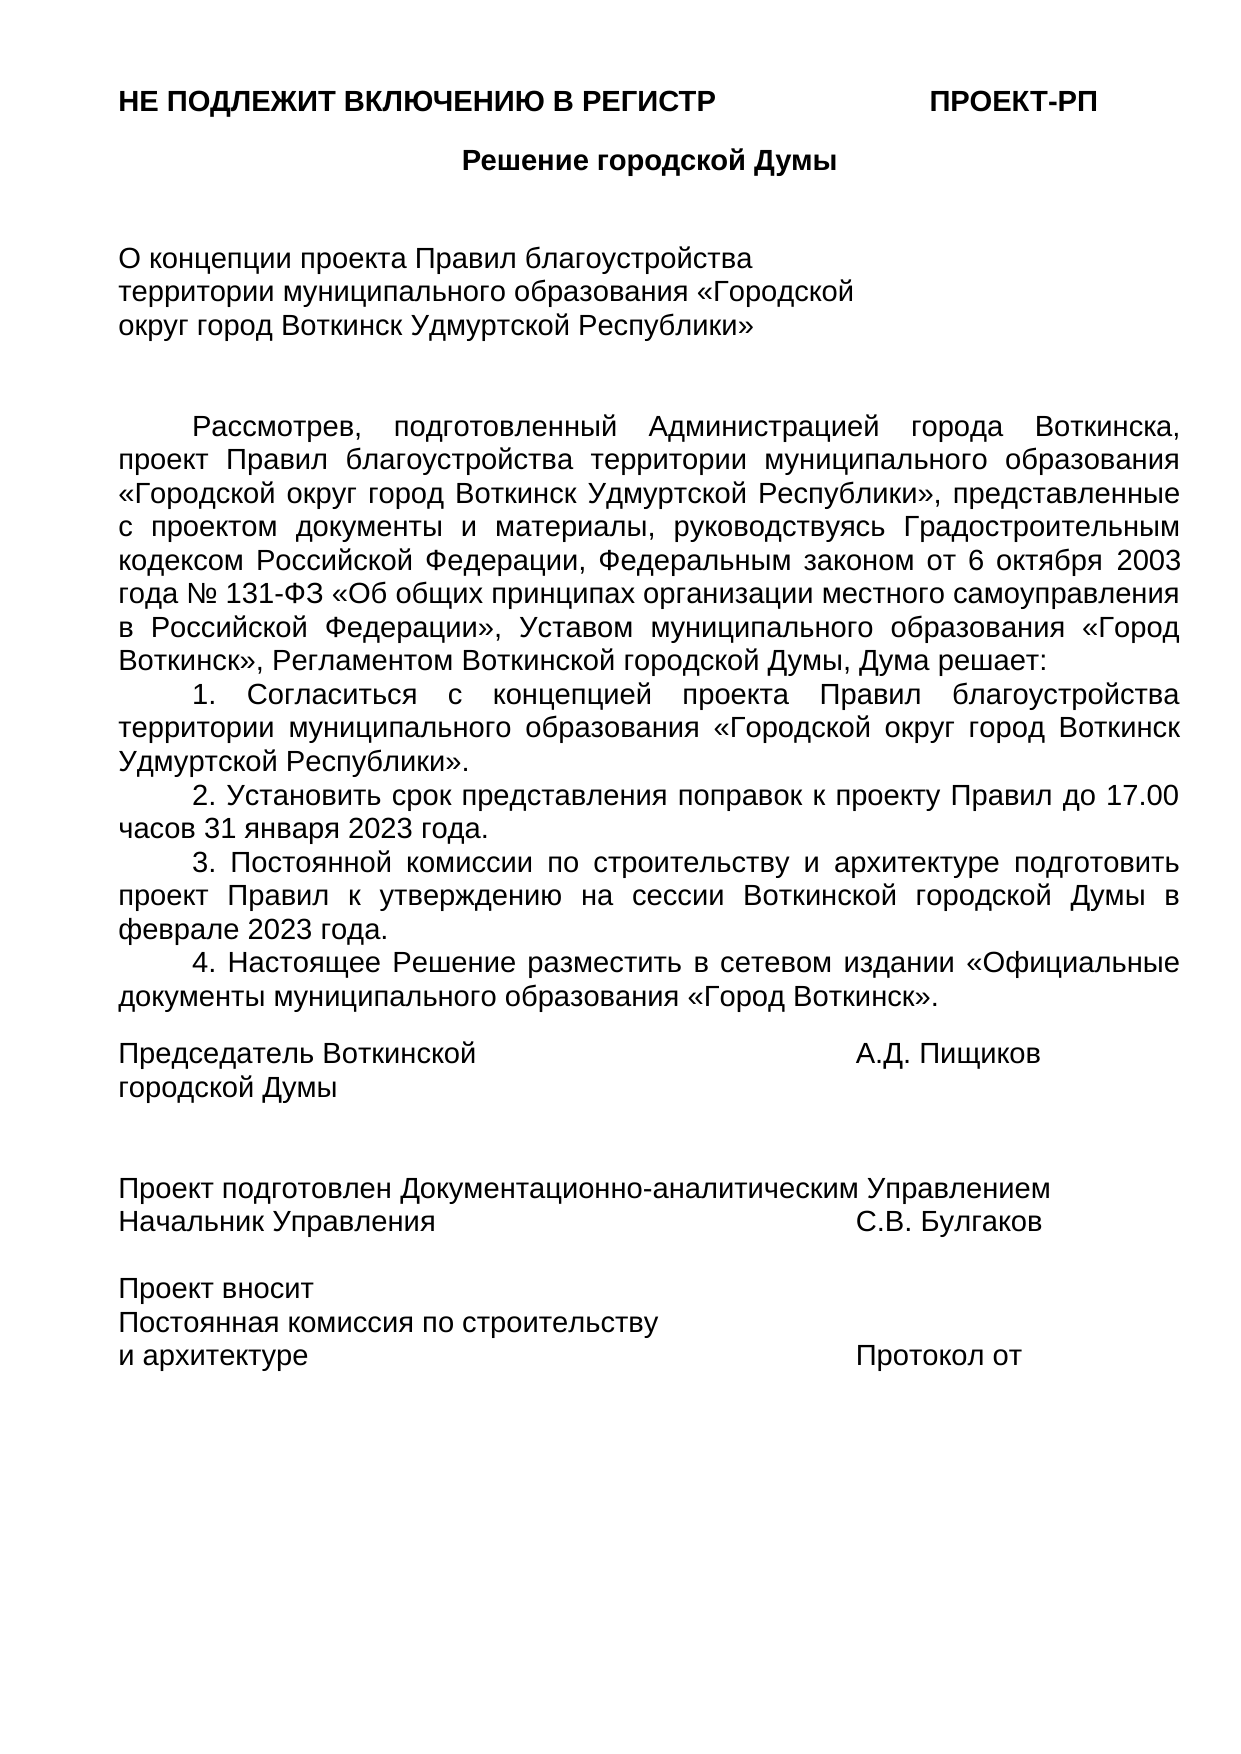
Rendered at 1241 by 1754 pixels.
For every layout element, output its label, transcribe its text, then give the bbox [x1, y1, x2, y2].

text округ город Воткинск Удмуртской Республики» [118, 308, 1181, 342]
text 1. Согласиться с концепцией проекта Правил благоустройства территории муниципального образования «Городской округ город Воткинск Удмуртской Республики». [118, 677, 1181, 778]
subtitle НЕ ПОДЛЕЖИТ ВКЛЮЧЕНИЮ В РЕГИСТР ПРОЕКТ-РП [118, 84, 1181, 118]
text 2. Установить срок представления поправок к проекту Правил до 17.00 часов 31 января 2023 года. [118, 778, 1181, 845]
text Проект вносит [118, 1271, 1181, 1305]
text 4. Настоящее Решение разместить в сетевом издании «Официальные документы муниципального образования «Город Воткинск». [118, 945, 1181, 1012]
text Начальник Управления С.В. Булгаков [118, 1204, 1181, 1238]
text Рассмотрев, подготовленный Администрацией города Воткинска, проект Правил благоустройства территории муниципального образования «Городской округ город Воткинск Удмуртской Республики», представленные с проектом документы и материалы, руководствуясь Градостроительным кодексом Российской Федерации, Федеральным законом от 6 октября 2003 года № 131-ФЗ «Об общих принципах организации местного самоуправления в Российской Федерации», Уставом муниципального образования «Город Воткинск», Регламентом Воткинской городской Думы, Дума решает: [118, 409, 1181, 677]
text О концепции проекта Правил благоустройства [118, 241, 1181, 274]
text и архитектуре Протокол от [118, 1338, 1181, 1372]
text Проект подготовлен Документационно-аналитическим Управлением [118, 1171, 1181, 1204]
text Постоянная комиссия по строительству [118, 1305, 1181, 1338]
text 3. Постоянной комиссии по строительству и архитектуре подготовить проект Правил к утверждению на сессии Воткинской городской Думы в феврале 2023 года. [118, 845, 1181, 945]
text территории муниципального образования «Городской [118, 274, 1181, 308]
text Председатель Воткинской А.Д. Пищиков [118, 1036, 1181, 1070]
text городской Думы [118, 1070, 1181, 1103]
subtitle Решение городской Думы [118, 143, 1181, 176]
